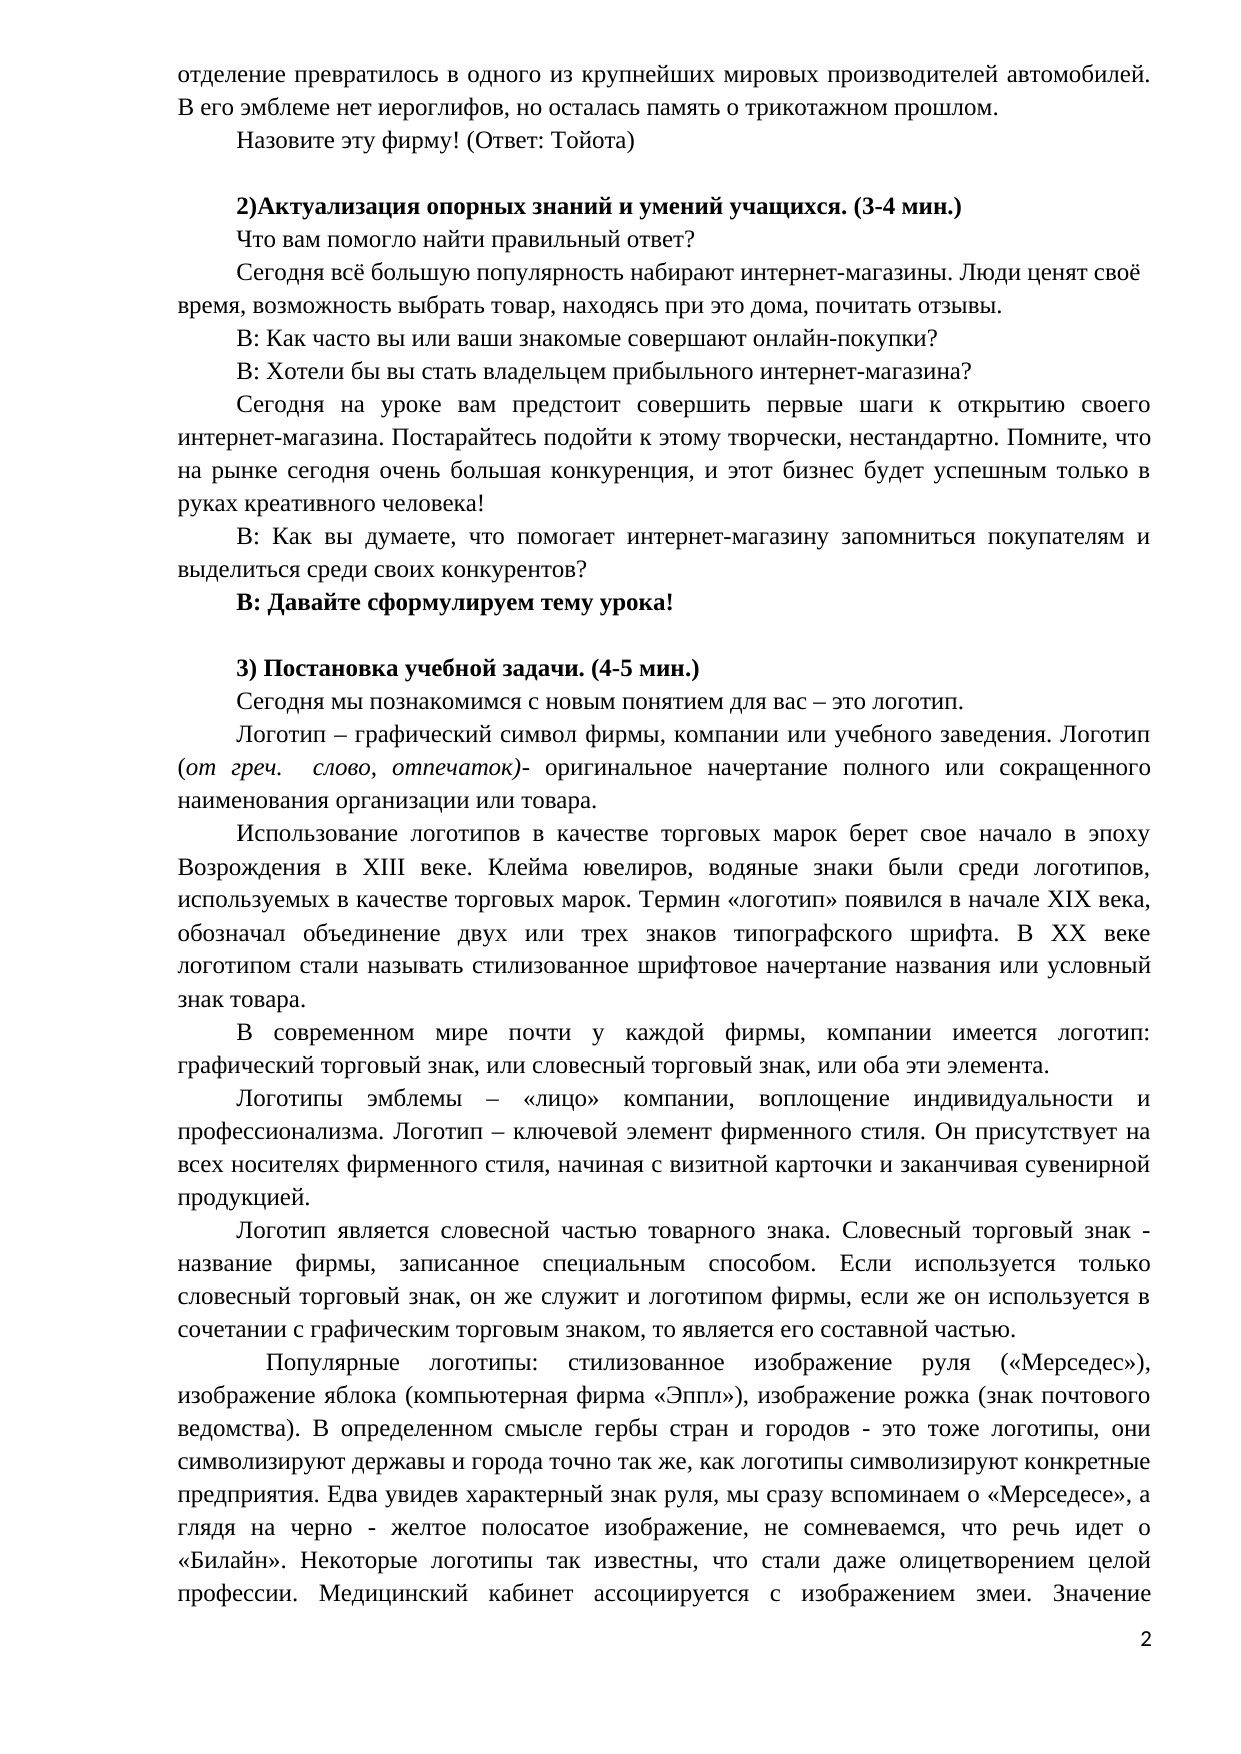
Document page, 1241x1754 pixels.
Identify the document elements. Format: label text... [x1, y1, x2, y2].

text В: Как вы думаете, что помогает интернет-магазину запомниться покупателям и выделиться среди своих конкурентов? [177, 521, 1152, 583]
text Сегодня на уроке вам предстоит совершить первые шаги к открытию своего интернет-магазина. Постарайтесь подойти к этому творчески, нестандартно. Помните, что на рынке сегодня очень большая конкуренция, и этот бизнес будет успешным только в руках креативного человека! [177, 389, 1152, 517]
text Логотипы эмблемы – «лицо» компании, воплощение индивидуальности и профессионализма. Логотип – ключевой элемент фирменного стиля. Он присутствует на всех носителях фирменного стиля, начиная с визитной карточки и заканчивая сувенирной продукцией. [177, 1083, 1152, 1211]
text Логотип является словесной частью товарного знака. Словесный торговый знак - название фирмы, записанное специальным способом. Если используется только словесный торговый знак, он же служит и логотипом фирмы, если же он используется в сочетании с графическим торговым знаком, то является его составной частью. [177, 1215, 1152, 1343]
text Использование логотипов в качестве торговых марок берет свое начало в эпоху Возрождения в XIII веке. Клейма ювелиров, водяные знаки были среди логотипов, используемых в качестве торговых марок. Термин «логотип» появился в начале XIX века, обозначал объединение двух или трех знаков типографского шрифта. В XX веке логотипом стали называть стилизованное шрифтовое начертание названия или условный знак товара. [177, 818, 1152, 1012]
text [177, 1347, 1152, 1607]
text Назовите эту фирму! (Ответ: Тойота) [177, 125, 1152, 154]
text Сегодня всё большую популярность набирают интернет-магазины. Люди ценят своё время, возможность выбрать товар, находясь при это дома, почитать отзывы. [177, 257, 1152, 319]
text Логотип – графический символ фирмы, компании или учебного заведения. Логотип (от греч. слово, отпечаток)- оригинальное начертание полного или сокращенного наименования организации или товара. [177, 719, 1152, 814]
text В современном мире почти у каждой фирмы, компании имеется логотип: графический торговый знак, или словесный торговый знак, или оба эти элемента. [177, 1017, 1152, 1078]
text Сегодня мы познакомимся с новым понятием для вас – это логотип. [177, 686, 1152, 715]
text 2)Актуализация опорных знаний и умений учащихся. (3-4 мин.) [177, 191, 1152, 220]
text 3) Постановка учебной задачи. (4-5 мин.) [177, 653, 1152, 682]
text В: Хотели бы вы стать владельцем прибыльного интернет-магазина? [177, 356, 1152, 385]
text В: Давайте сформулируем тему урока! [177, 587, 1152, 616]
text Что вам помогло найти правильный ответ? [177, 224, 1152, 253]
text В: Как часто вы или ваши знакомые совершают онлайн-покупки? [177, 323, 1152, 352]
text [177, 59, 1152, 121]
